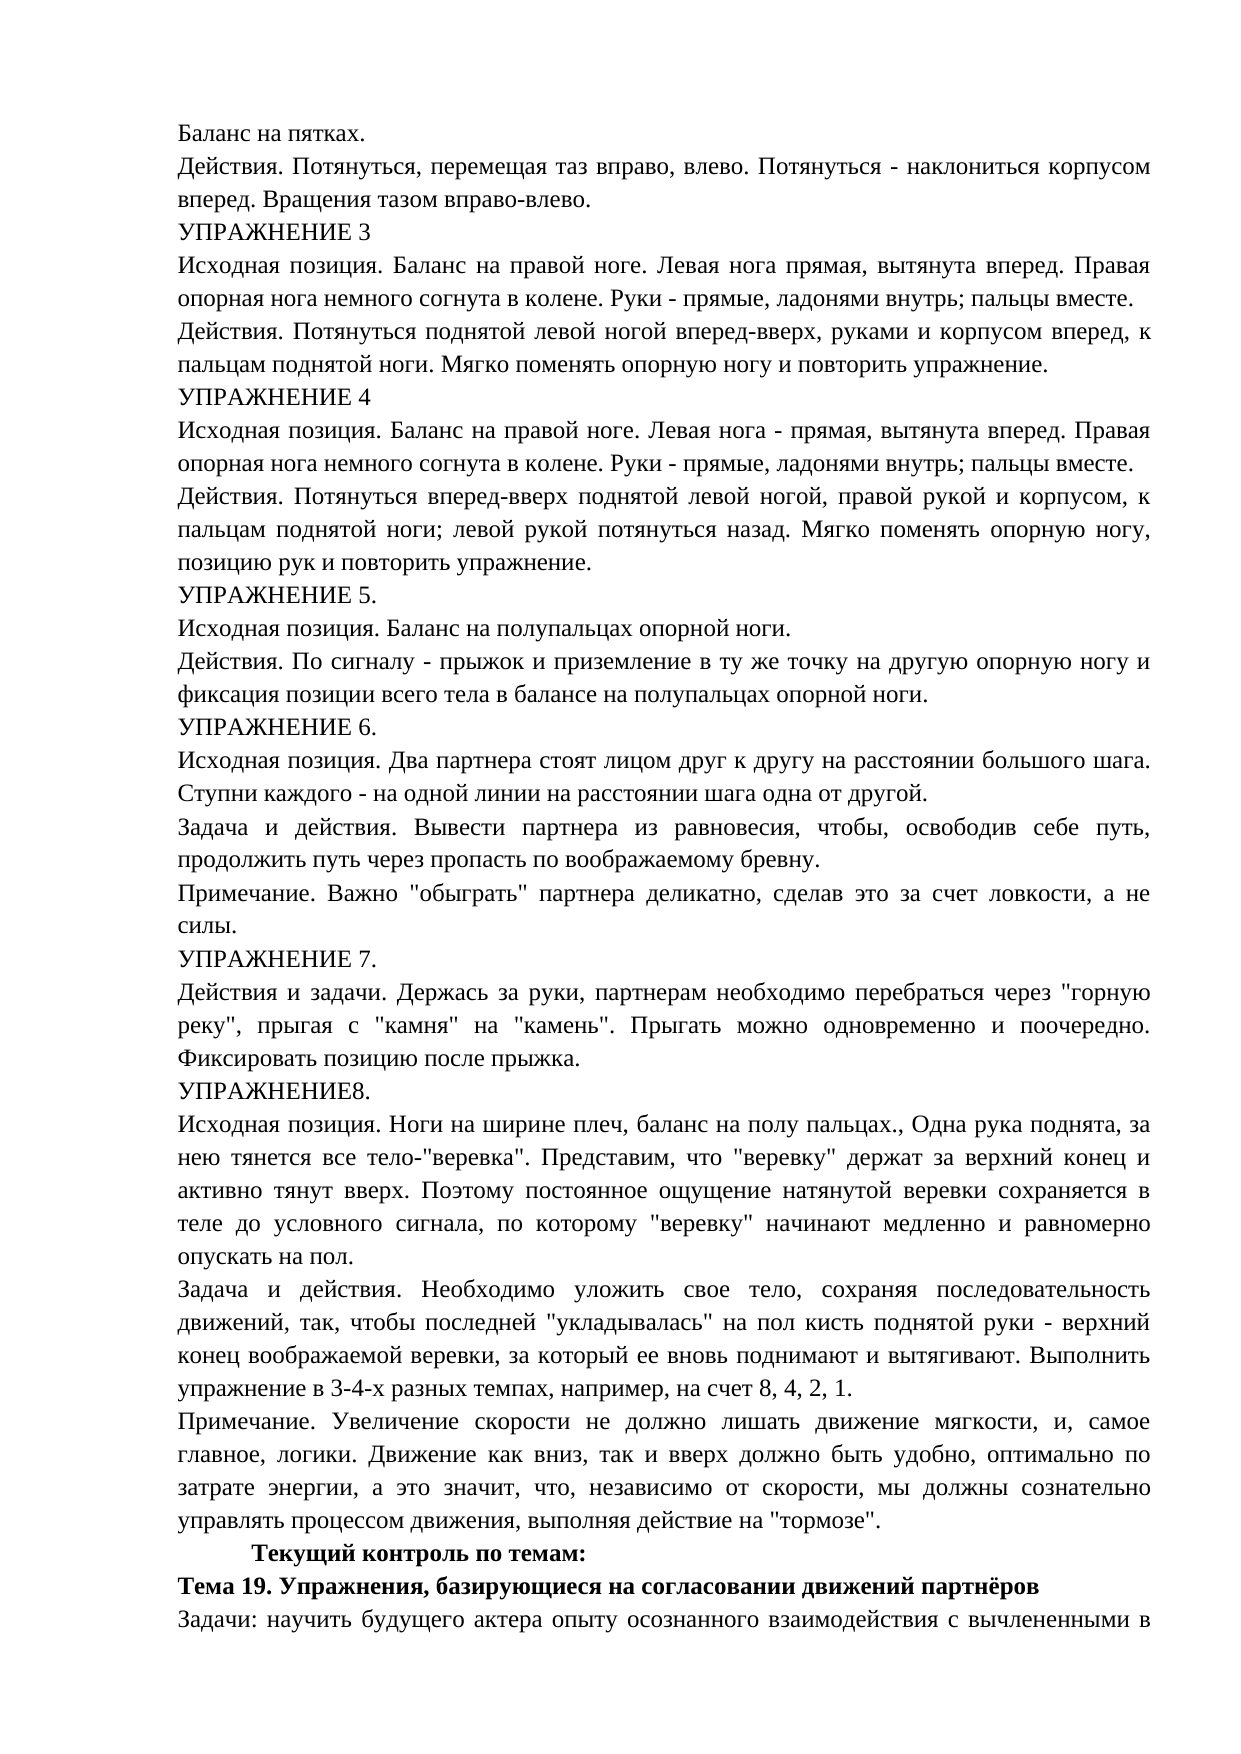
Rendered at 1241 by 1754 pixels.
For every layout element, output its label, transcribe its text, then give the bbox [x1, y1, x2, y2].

text УПРАЖНЕНИЕ 3 [177, 217, 1152, 246]
text Текущий контроль по темам: [177, 1538, 1152, 1567]
text Действия и задачи. Держась за руки, партнерам необходимо перебраться через "горную реку", прыгая с "камня" на "камень". Прыгать можно одновременно и поочередно. Фиксировать позицию после прыжка. [177, 977, 1152, 1071]
text Действия. Потянуться поднятой левой ногой вперед-вверх, руками и корпусом вперед, к пальцам поднятой ноги. Мягко поменять опорную ногу и повторить упражнение. [177, 316, 1152, 378]
text Действия. Потянуться вперед-вверх поднятой левой ногой, правой рукой и корпусом, к пальцам поднятой ноги; левой рукой потянуться назад. Мягко поменять опорную ногу, позицию рук и повторить упражнение. [177, 481, 1152, 576]
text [177, 1604, 1152, 1633]
text УПРАЖНЕНИЕ 4 [177, 382, 1152, 411]
text Тема 19. Упражнения, базирующиеся на согласовании движений партнёров [177, 1571, 1152, 1600]
text Задача и действия. Вывести партнера из равновесия, чтобы, освободив себе путь, продолжить путь через пропасть по воображаемому бревну. [177, 812, 1152, 873]
text УПРАЖНЕНИЕ8. [177, 1076, 1152, 1104]
text Исходная позиция. Баланс на правой ноге. Левая нога - прямая, вытянута вперед. Правая опорная нога немного согнута в колене. Руки - прямые, ладонями внутрь; пальцы вместе. [177, 415, 1152, 477]
text Задача и действия. Необходимо уложить свое тело, сохраняя последовательность движений, так, чтобы последней "укладывалась" на пол кисть поднятой руки - верхний конец воображаемой веревки, за который ее вновь поднимают и вытягивают. Выполнить упражнение в 3-4-х разных темпах, например, на счет 8, 4, 2, 1. [177, 1274, 1152, 1402]
text Действия. Потянуться, перемещая таз вправо, влево. Потянуться - наклониться корпусом вперед. Вращения тазом вправо-влево. [177, 151, 1152, 213]
text УПРАЖНЕНИЕ 5. [177, 580, 1152, 609]
text Исходная позиция. Баланс на полупальцах опорной ноги. [177, 613, 1152, 642]
text Примечание. Важно "обыграть" партнера деликатно, сделав это за счет ловкости, а не силы. [177, 878, 1152, 939]
text УПРАЖНЕНИЕ 6. [177, 712, 1152, 741]
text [177, 118, 1152, 147]
text УПРАЖНЕНИЕ 7. [177, 944, 1152, 972]
text Исходная позиция. Ноги на ширине плеч, баланс на полу пальцах., Одна рука поднята, за нею тянется все тело-"веревка". Представим, что "веревку" держат за верхний конец и активно тянут вверх. Поэтому постоянное ощущение натянутой веревки сохраняется в теле до условного сигнала, по которому "веревку" начинают медленно и равномерно опускать на пол. [177, 1109, 1152, 1269]
text Исходная позиция. Два партнера стоят лицом друг к другу на расстоянии большого шага. Ступни каждого - на одной линии на расстоянии шага одна от другой. [177, 746, 1152, 807]
text Примечание. Увеличение скорости не должно лишать движение мягкости, и, самое главное, логики. Движение как вниз, так и вверх должно быть удобно, оптимально по затрате энергии, а это значит, что, независимо от скорости, мы должны сознательно управлять процессом движения, выполняя действие на "тормозе". [177, 1406, 1152, 1534]
text Действия. По сигналу - прыжок и приземление в ту же точку на другую опорную ногу и фиксация позиции всего тела в балансе на полупальцах опорной ноги. [177, 646, 1152, 708]
text Исходная позиция. Баланс на правой ноге. Левая нога прямая, вытянута вперед. Правая опорная нога немного согнута в колене. Руки - прямые, ладонями внутрь; пальцы вместе. [177, 250, 1152, 312]
